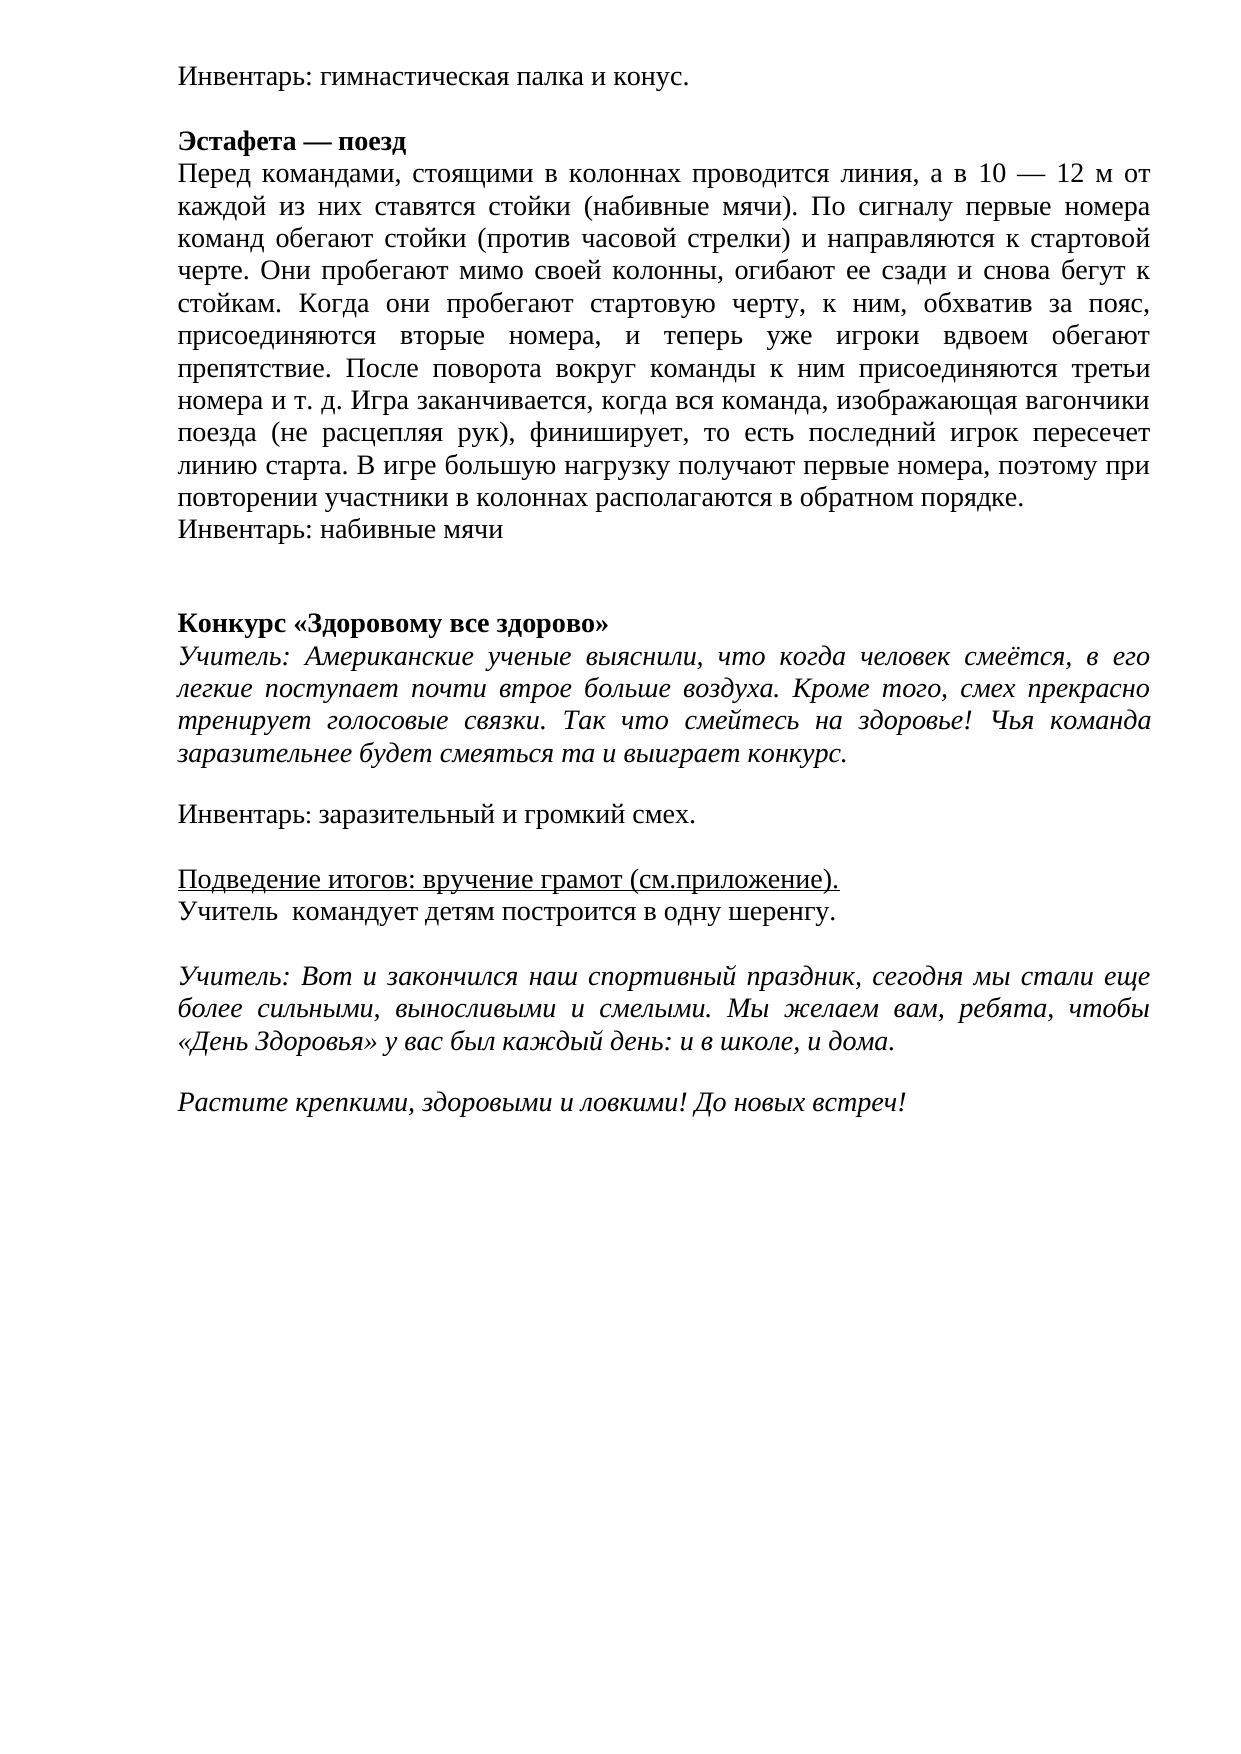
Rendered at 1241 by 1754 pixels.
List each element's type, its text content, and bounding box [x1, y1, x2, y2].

text Инвентарь: набивные мячи [177, 513, 1152, 545]
text Подведение итогов: вручение грамот (см.приложение). [177, 862, 1152, 894]
text Инвентарь: заразительный и громкий смех. [177, 797, 1152, 829]
text Учитель: Американские ученые выяснили, что когда человек смеётся, в его легкие поступает почти втрое больше воздуха. Кроме того, смех прекрасно тренирует голосовые связки. Так что смейтесь на здоровье! Чья команда заразительнее будет смеяться та и выиграет конкурс. [177, 638, 1152, 768]
text Учитель командует детям построится в одну шеренгу. [177, 894, 1152, 926]
text Конкурс «Здоровому все здорово» [177, 606, 1152, 638]
text Учитель: Вот и закончился наш спортивный праздник, сегодня мы стали еще более сильными, выносливыми и смелыми. Мы желаем вам, ребята, чтобы «День Здоровья» у вас был каждый день: и в школе, и дома. [177, 959, 1152, 1056]
text Перед командами, стоящими в колоннах проводится линия, а в 10 — 12 м от каждой из них ставятся стойки (набивные мячи). По сигналу первые номера команд обегают стойки (против часовой стрелки) и направляются к стартовой черте. Они пробегают мимо своей колонны, огибают ее сзади и снова бегут к стойкам. Когда они пробегают стартовую черту, к ним, обхватив за пояс, присоединяются вторые номера, и теперь уже игроки вдвоем обегают препятствие. После поворота вокруг команды к ним присоединяются третьи номера и т. д. Игра заканчивается, когда вся команда, изображающая вагончики поезда (не расцепляя рук), финиширует, то есть последний игрок пересечет линию старта. В игре большую нагрузку получают первые номера, поэтому при повторении участники в колоннах располагаются в обратном порядке. [177, 156, 1152, 513]
text Инвентарь: гимнастическая палка и конус. [177, 59, 1152, 91]
text Растите крепкими, здоровыми и ловкими! До новых встреч! [177, 1085, 1152, 1118]
text Эстафета — поезд [177, 124, 1152, 156]
